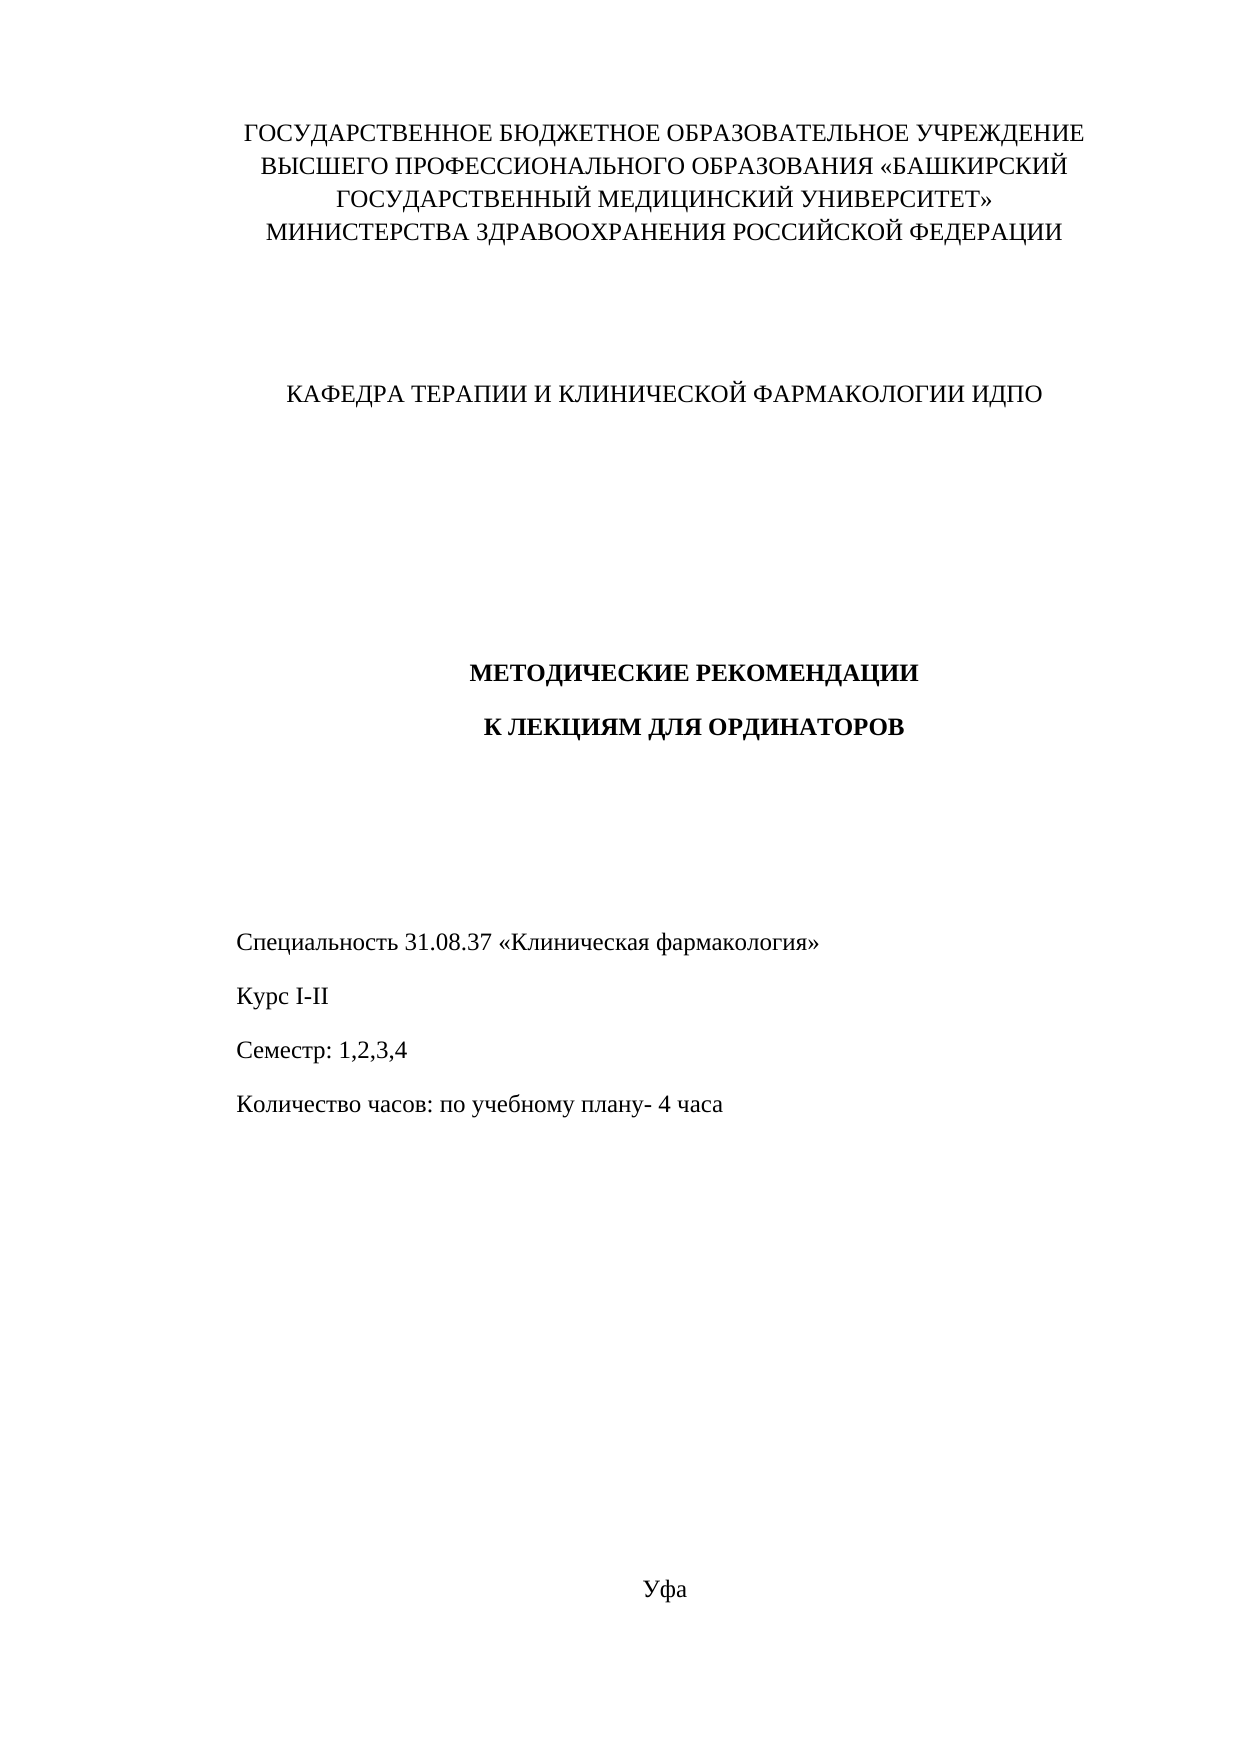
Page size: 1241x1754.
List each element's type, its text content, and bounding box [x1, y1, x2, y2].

text ГОСУДАРСТВЕННОЕ БЮДЖЕТНОЕ ОБРАЗОВАТЕЛЬНОЕ УЧРЕЖДЕНИЕ ВЫСШЕГО ПРОФЕССИОНАЛЬНОГО ОБРАЗОВАНИЯ «БАШКИРСКИЙ ГОСУДАРСТВЕННЫЙ МЕДИЦИНСКИЙ УНИВЕРСИТЕТ» МИНИСТЕРСТВА ЗДРАВООХРАНЕНИЯ РОССИЙСКОЙ ФЕДЕРАЦИИ [177, 118, 1152, 246]
text МЕТОДИЧЕСКИЕ РЕКОМЕНДАЦИИ [177, 658, 1152, 687]
text Специальность 31.08.37 «Клиническая фармакология» [177, 927, 1152, 956]
text КАФЕДРА ТЕРАПИИ И КЛИНИЧЕСКОЙ ФАРМАКОЛОГИИ ИДПО [177, 379, 1152, 407]
text Семестр: 1,2,3,4 [177, 1035, 1152, 1064]
text Курс I-II [177, 981, 1152, 1010]
text К ЛЕКЦИЯМ ДЛЯ ОРДИНАТОРОВ [177, 712, 1152, 741]
text Количество часов: по учебному плану- 4 часа [177, 1089, 1152, 1118]
text Уфа [177, 1574, 1152, 1602]
